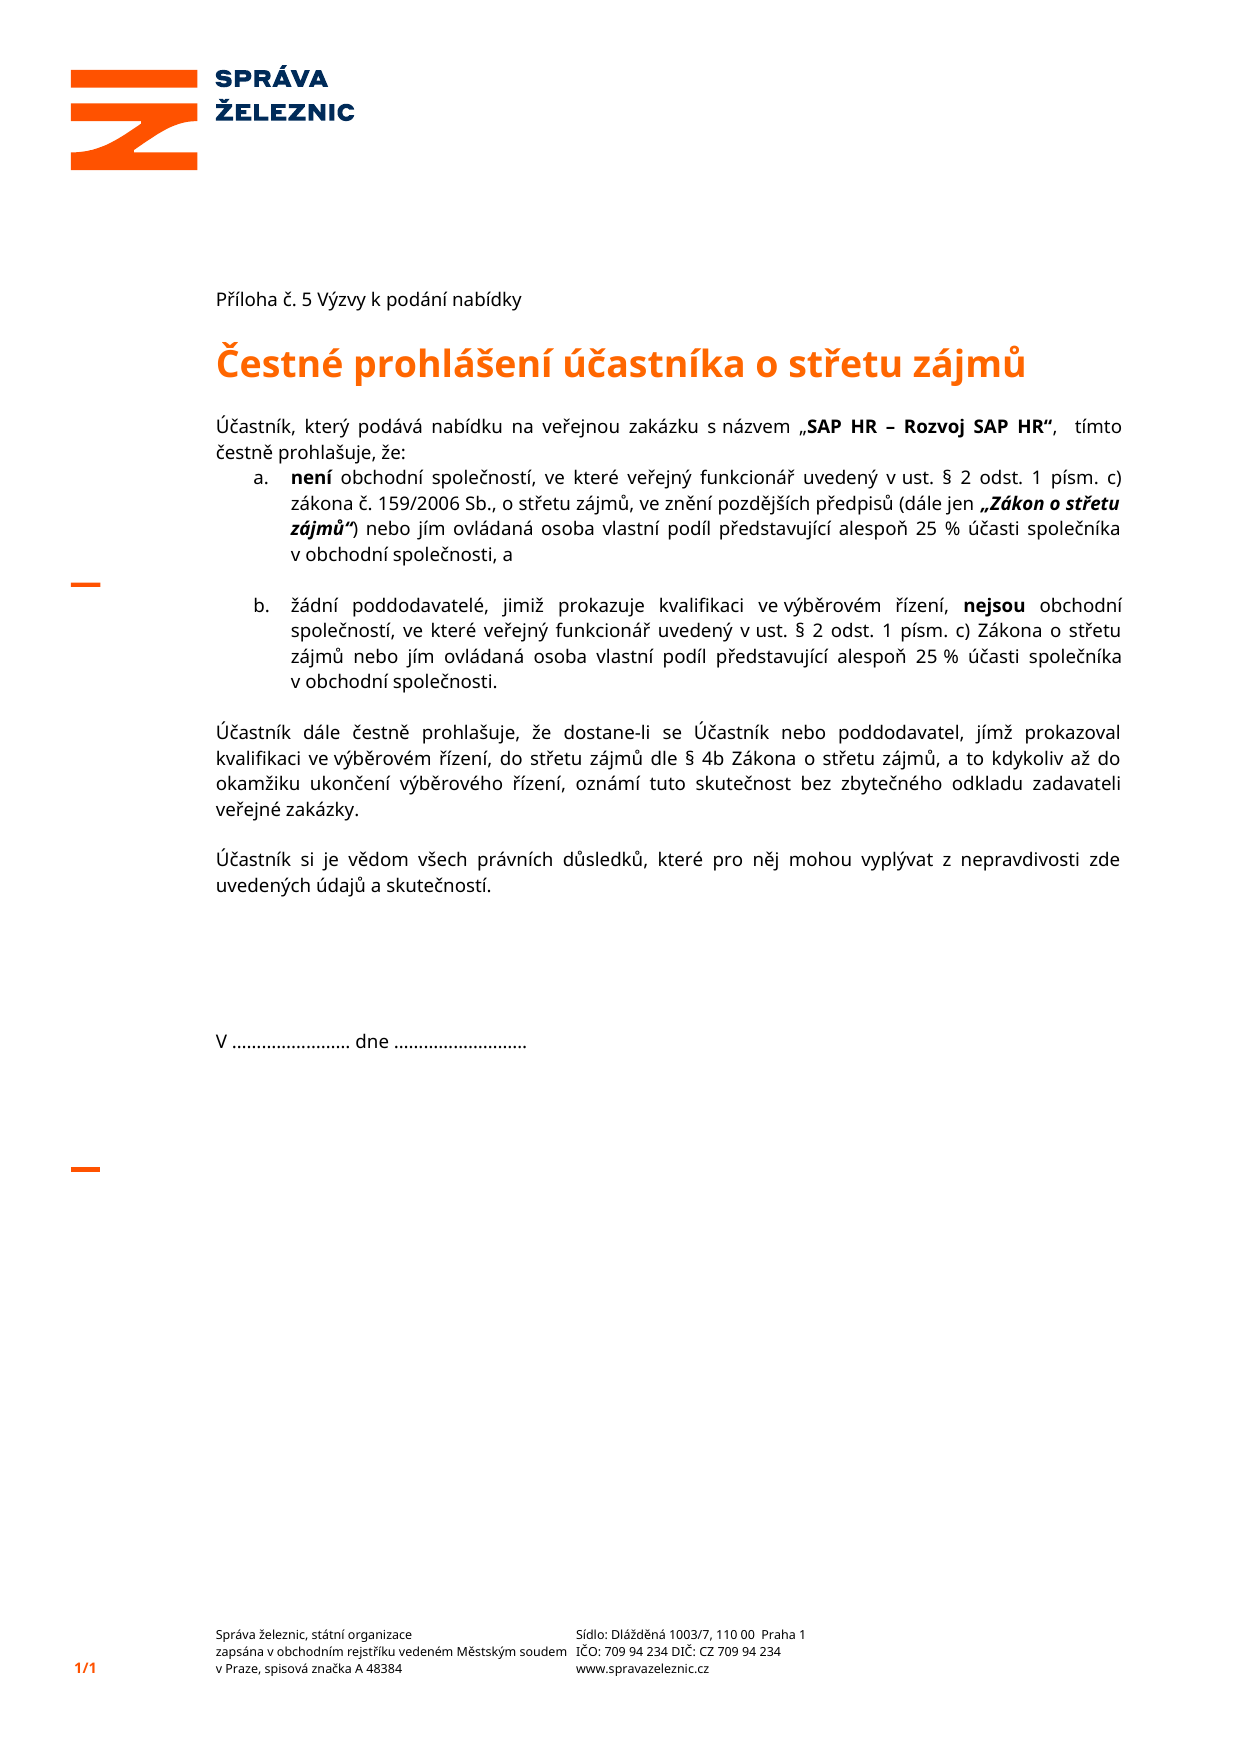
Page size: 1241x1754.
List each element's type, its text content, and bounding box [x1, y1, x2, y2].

list žádní poddodavatelé, jimiž prokazuje kvalifikaci ve výběrovém řízení, nejsou obchodní společností, ve které veřejný funkcionář uvedený v ust. § 2 odst. 1 písm. c) Zákona o střetu zájmů nebo jím ovládaná osoba vlastní podíl představující alespoň 25 % účasti společníka v obchodní společnosti. [253, 592, 1122, 694]
list není obchodní společností, ve které veřejný funkcionář uvedený v ust. § 2 odst. 1 písm. c) zákona č. 159/2006 Sb., o střetu zájmů, ve znění pozdějších předpisů (dále jen „Zákon o střetu zájmů“) nebo jím ovládaná osoba vlastní podíl představující alespoň 25 % účasti společníka v obchodní společnosti, a [253, 464, 1122, 567]
text Příloha č. 5 Výzvy k podání nabídky [216, 286, 1122, 311]
text Čestné prohlášení účastníka o střetu zájmů [216, 337, 1122, 388]
text Účastník, který podává nabídku na veřejnou zakázku s názvem „SAP HR – Rozvoj SAP HR“, tímto čestně prohlašuje, že: [216, 413, 1122, 464]
text Účastník si je vědom všech právních důsledků, které pro něj mohou vyplývat z nepravdivosti zde uvedených údajů a skutečností. [216, 847, 1122, 898]
text Účastník dále čestně prohlašuje, že dostane-li se Účastník nebo poddodavatel, jímž prokazoval kvalifikaci ve výběrovém řízení, do střetu zájmů dle § 4b Zákona o střetu zájmů, a to kdykoliv až do okamžiku ukončení výběrového řízení, oznámí tuto skutečnost bez zbytečného odkladu zadavateli veřejné zakázky. [216, 720, 1122, 822]
text V …………………… dne ……………………… [216, 1029, 1122, 1054]
